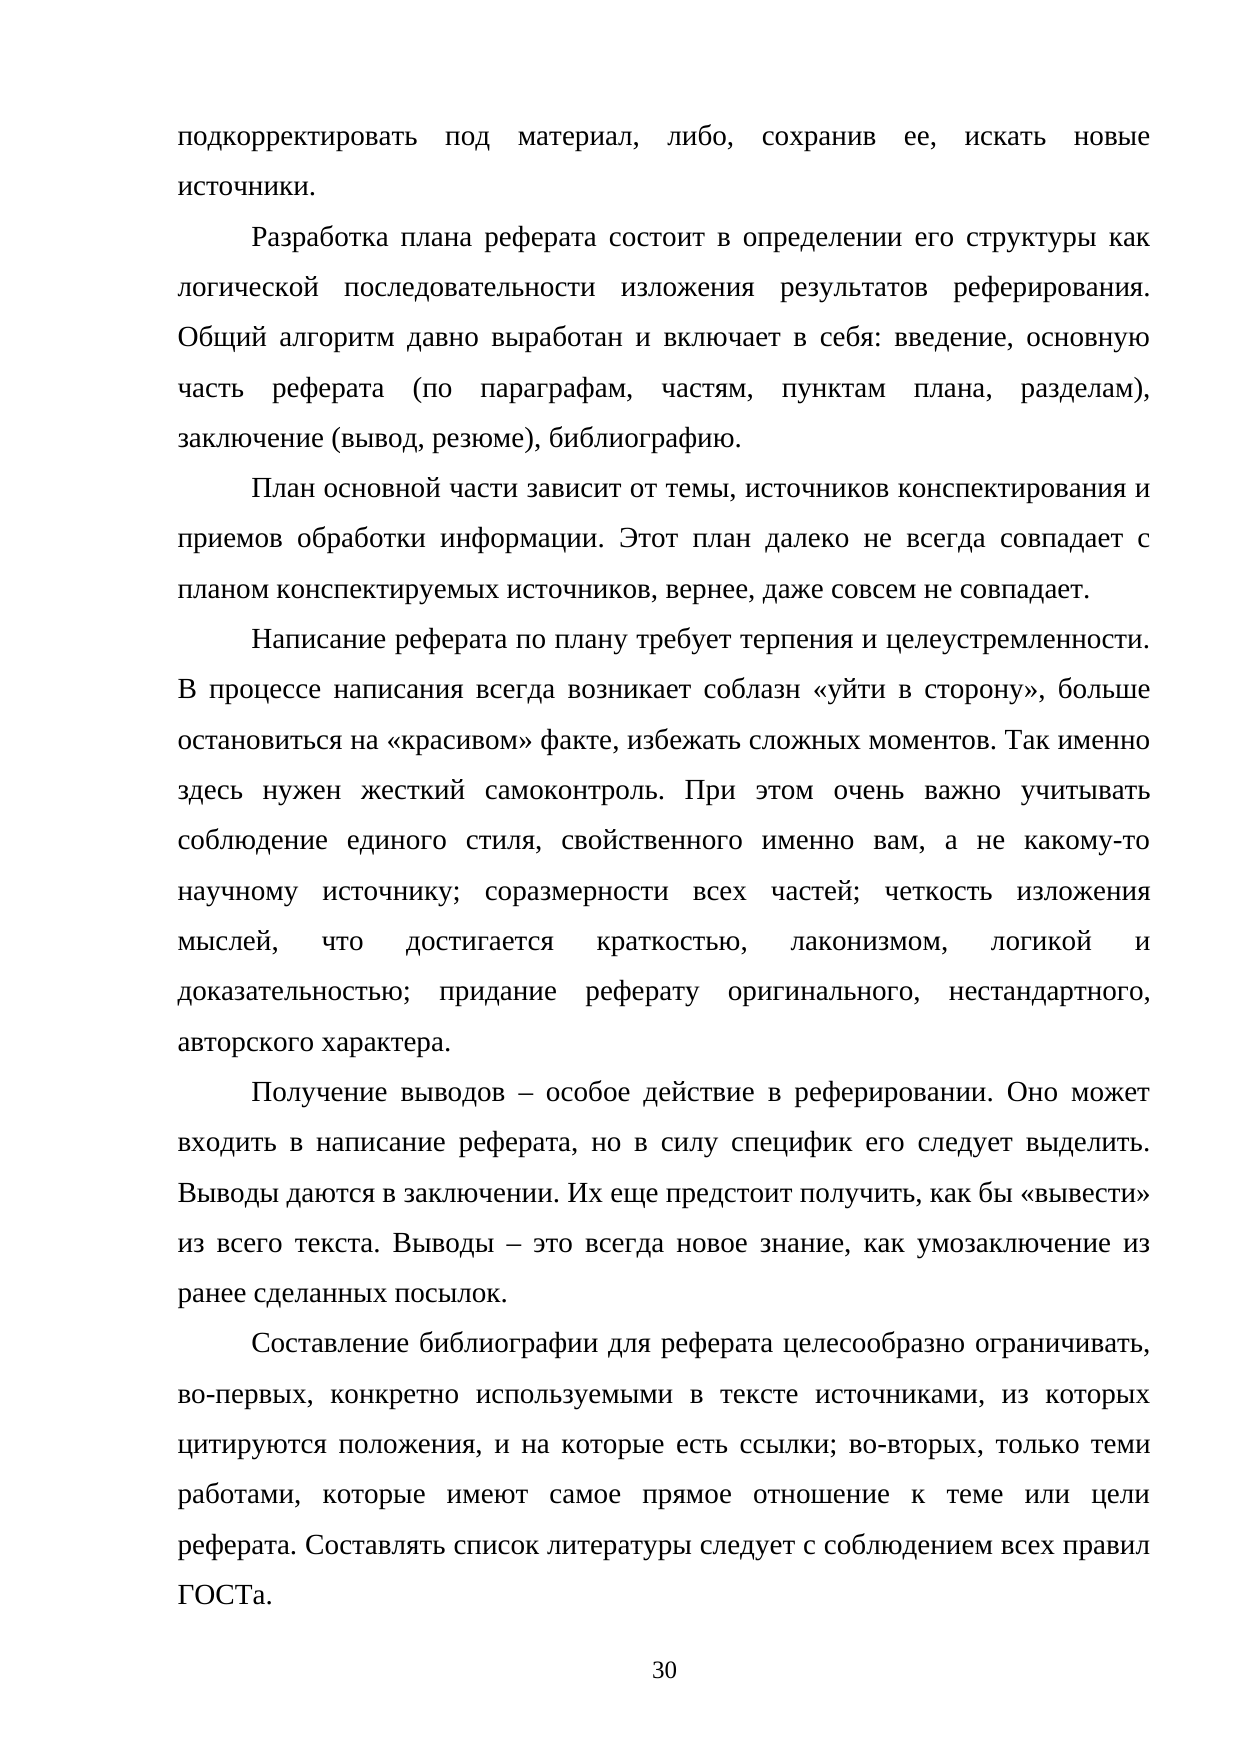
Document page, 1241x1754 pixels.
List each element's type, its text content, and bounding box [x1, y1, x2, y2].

text Составление библиографии для реферата целесообразно ограничивать, во-первых, конкретно используемыми в тексте источниками, из которых цитируются положения, и на которые есть ссылки; во-вторых, только теми работами, которые имеют самое прямое отношение к теме или цели реферата. Составлять список литературы следует с соблюдением всех правил ГОСТа. [177, 1326, 1151, 1611]
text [177, 118, 1151, 202]
text Разработка плана реферата состоит в определении его структуры как логической последовательности изложения результатов реферирования. Общий алгоритм давно выработан и включает в себя: введение, основную часть реферата (по параграфам, частям, пунктам плана, разделам), заключение (вывод, резюме), библиографию. [177, 219, 1151, 453]
text Написание реферата по плану требует терпения и целеустремленности. В процессе написания всегда возникает соблазн «уйти в сторону», больше остановиться на «красивом» факте, избежать сложных моментов. Так именно здесь нужен жесткий самоконтроль. При этом очень важно учитывать соблюдение единого стиля, свойственного именно вам, а не какому-то научному источнику; соразмерности всех частей; четкость изложения мыслей, что достигается краткостью, лаконизмом, логикой и доказательностью; придание реферату оригинального, нестандартного, авторского характера. [177, 621, 1151, 1057]
text Получение выводов – особое действие в реферировании. Оно может входить в написание реферата, но в силу специфик его следует выделить. Выводы даются в заключении. Их еще предстоит получить, как бы «вывести» из всего текста. Выводы – это всегда новое знание, как умозаключение из ранее сделанных посылок. [177, 1074, 1151, 1309]
text План основной части зависит от темы, источников конспектирования и приемов обработки информации. Этот план далеко не всегда совпадает с планом конспектируемых источников, вернее, даже совсем не совпадает. [177, 470, 1151, 604]
